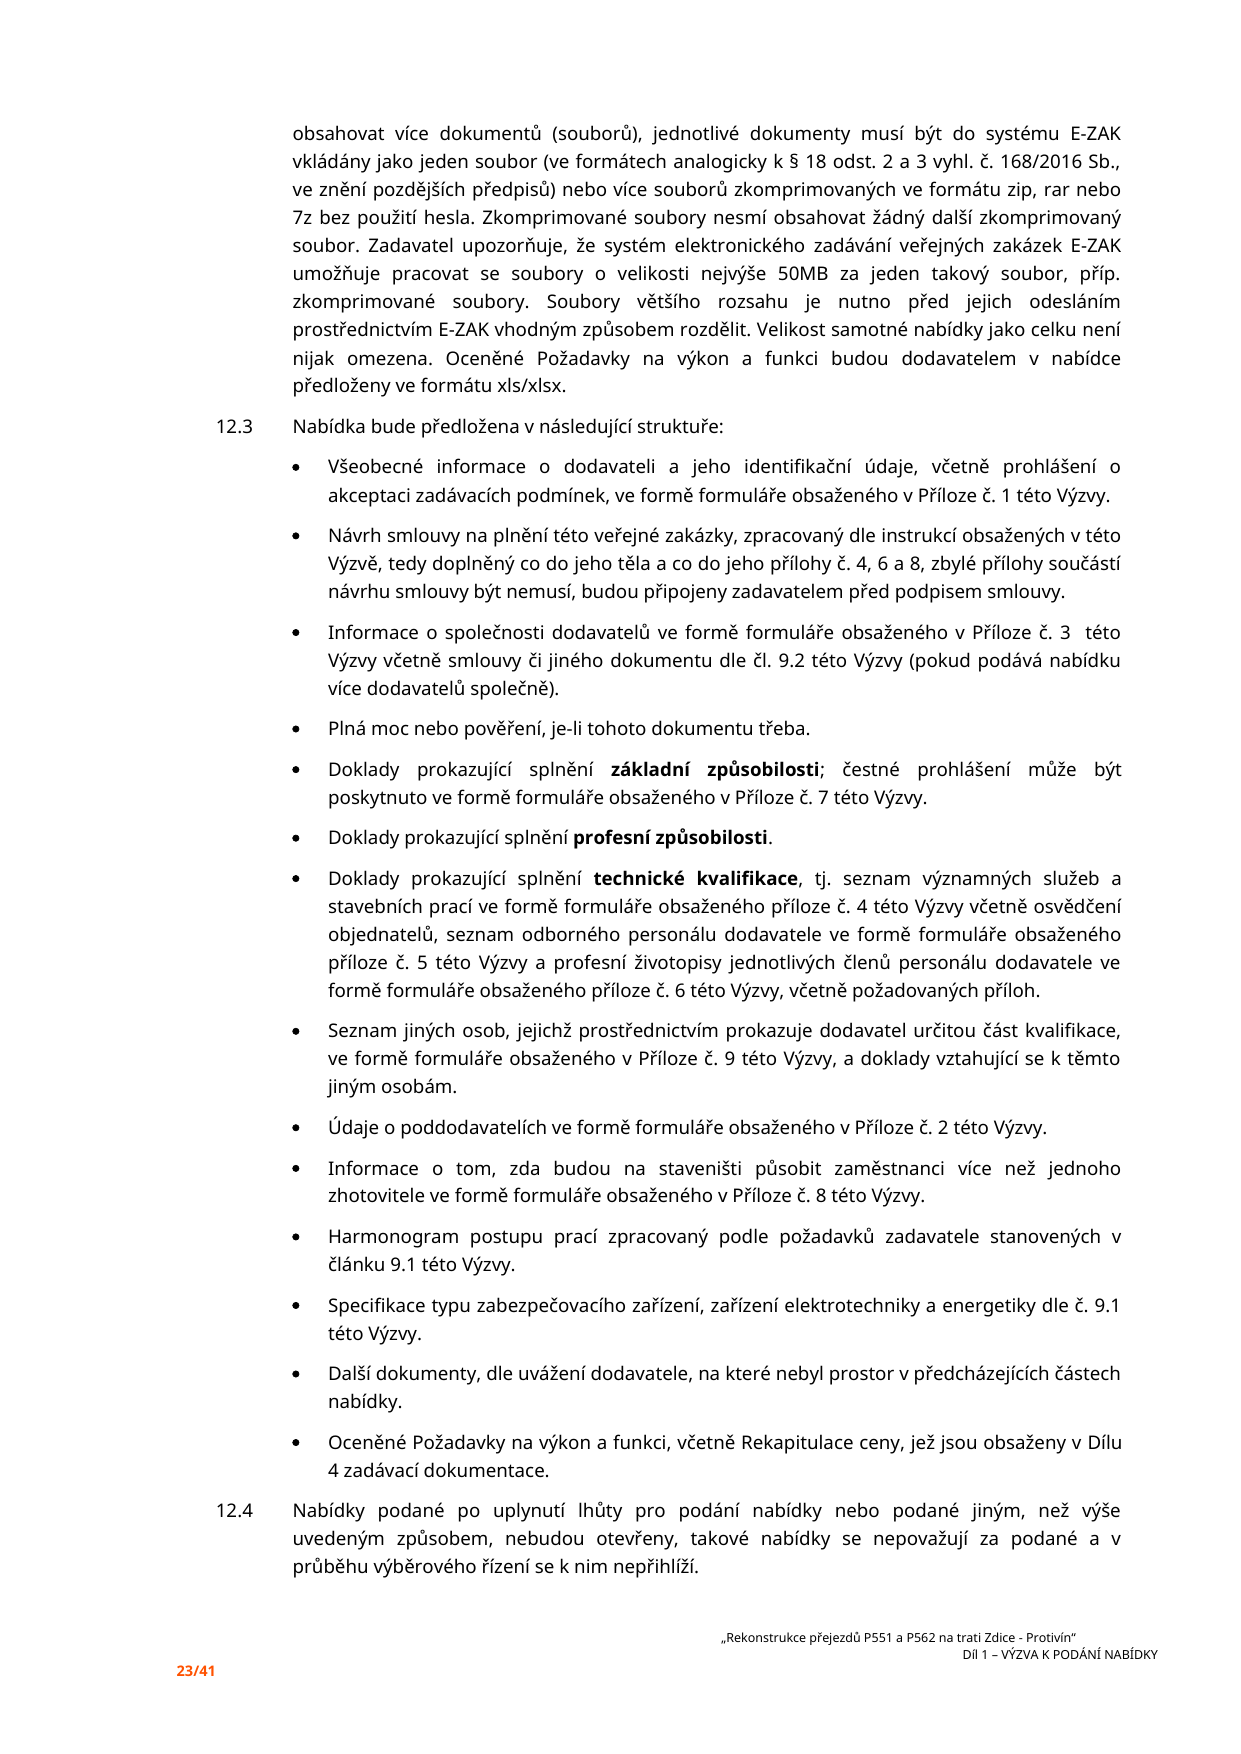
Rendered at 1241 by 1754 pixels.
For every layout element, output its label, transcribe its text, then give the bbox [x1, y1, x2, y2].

text Návrh smlouvy na plnění této veřejné zakázky, zpracovaný dle instrukcí obsažených v této Výzvě, tedy doplněný co do jeho těla a co do jeho přílohy č. 4, 6 a 8, zbylé přílohy součástí návrhu smlouvy být nemusí, budou připojeny zadavatelem před podpisem smlouvy. [292, 522, 1122, 604]
text Seznam jiných osob, jejichž prostřednictvím prokazuje dodavatel určitou část kvalifikace, ve formě formuláře obsaženého v Příloze č. 9 této Výzvy, a doklady vztahující se k těmto jiným osobám. [292, 1018, 1122, 1099]
text Harmonogram postupu prací zpracovaný podle požadavků zadavatele stanovených v článku 9.1 této Výzvy. [292, 1223, 1122, 1277]
text Plná moc nebo pověření, je-li tohoto dokumentu třeba. [292, 716, 1122, 741]
text Doklady prokazující splnění technické kvalifikace, tj. seznam významných služeb a stavebních prací ve formě formuláře obsaženého příloze č. 4 této Výzvy včetně osvědčení objednatelů, seznam odborného personálu dodavatele ve formě formuláře obsaženého příloze č. 5 této Výzvy a profesní životopisy jednotlivých členů personálu dodavatele ve formě formuláře obsaženého příloze č. 6 této Výzvy, včetně požadovaných příloh. [292, 865, 1122, 1003]
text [216, 121, 1122, 398]
text Další dokumenty, dle uvážení dodavatele, na které nebyl prostor v předcházejících částech nabídky. [292, 1360, 1122, 1414]
text Specifikace typu zabezpečovacího zařízení, zařízení elektrotechniky a energetiky dle č. 9.1 této Výzvy. [292, 1292, 1122, 1345]
text Informace o tom, zda budou na staveništi působit zaměstnanci více než jednoho zhotovitele ve formě formuláře obsaženého v Příloze č. 8 této Výzvy. [292, 1155, 1122, 1208]
text Doklady prokazující splnění základní způsobilosti; čestné prohlášení může být poskytnuto ve formě formuláře obsaženého v Příloze č. 7 této Výzvy. [292, 756, 1122, 809]
text Doklady prokazující splnění profesní způsobilosti. [292, 824, 1122, 850]
text Nabídka bude předložena v následující struktuře: [216, 413, 1122, 439]
text Informace o společnosti dodavatelů ve formě formuláře obsaženého v Příloze č. 3 této Výzvy včetně smlouvy či jiného dokumentu dle čl. 9.2 této Výzvy (pokud podává nabídku více dodavatelů společně). [292, 619, 1122, 701]
text Všeobecné informace o dodavateli a jeho identifikační údaje, včetně prohlášení o akceptaci zadávacích podmínek, ve formě formuláře obsaženého v Příloze č. 1 této Výzvy. [292, 454, 1122, 507]
text Oceněné Požadavky na výkon a funkci, včetně Rekapitulace ceny, jež jsou obsaženy v Dílu 4 zadávací dokumentace. [292, 1429, 1122, 1482]
text Nabídky podané po uplynutí lhůty pro podání nabídky nebo podané jiným, než výše uvedeným způsobem, nebudou otevřeny, takové nabídky se nepovažují za podané a v průběhu výběrového řízení se k nim nepřihlíží. [216, 1497, 1122, 1579]
text Údaje o poddodavatelích ve formě formuláře obsaženého v Příloze č. 2 této Výzvy. [292, 1114, 1122, 1140]
